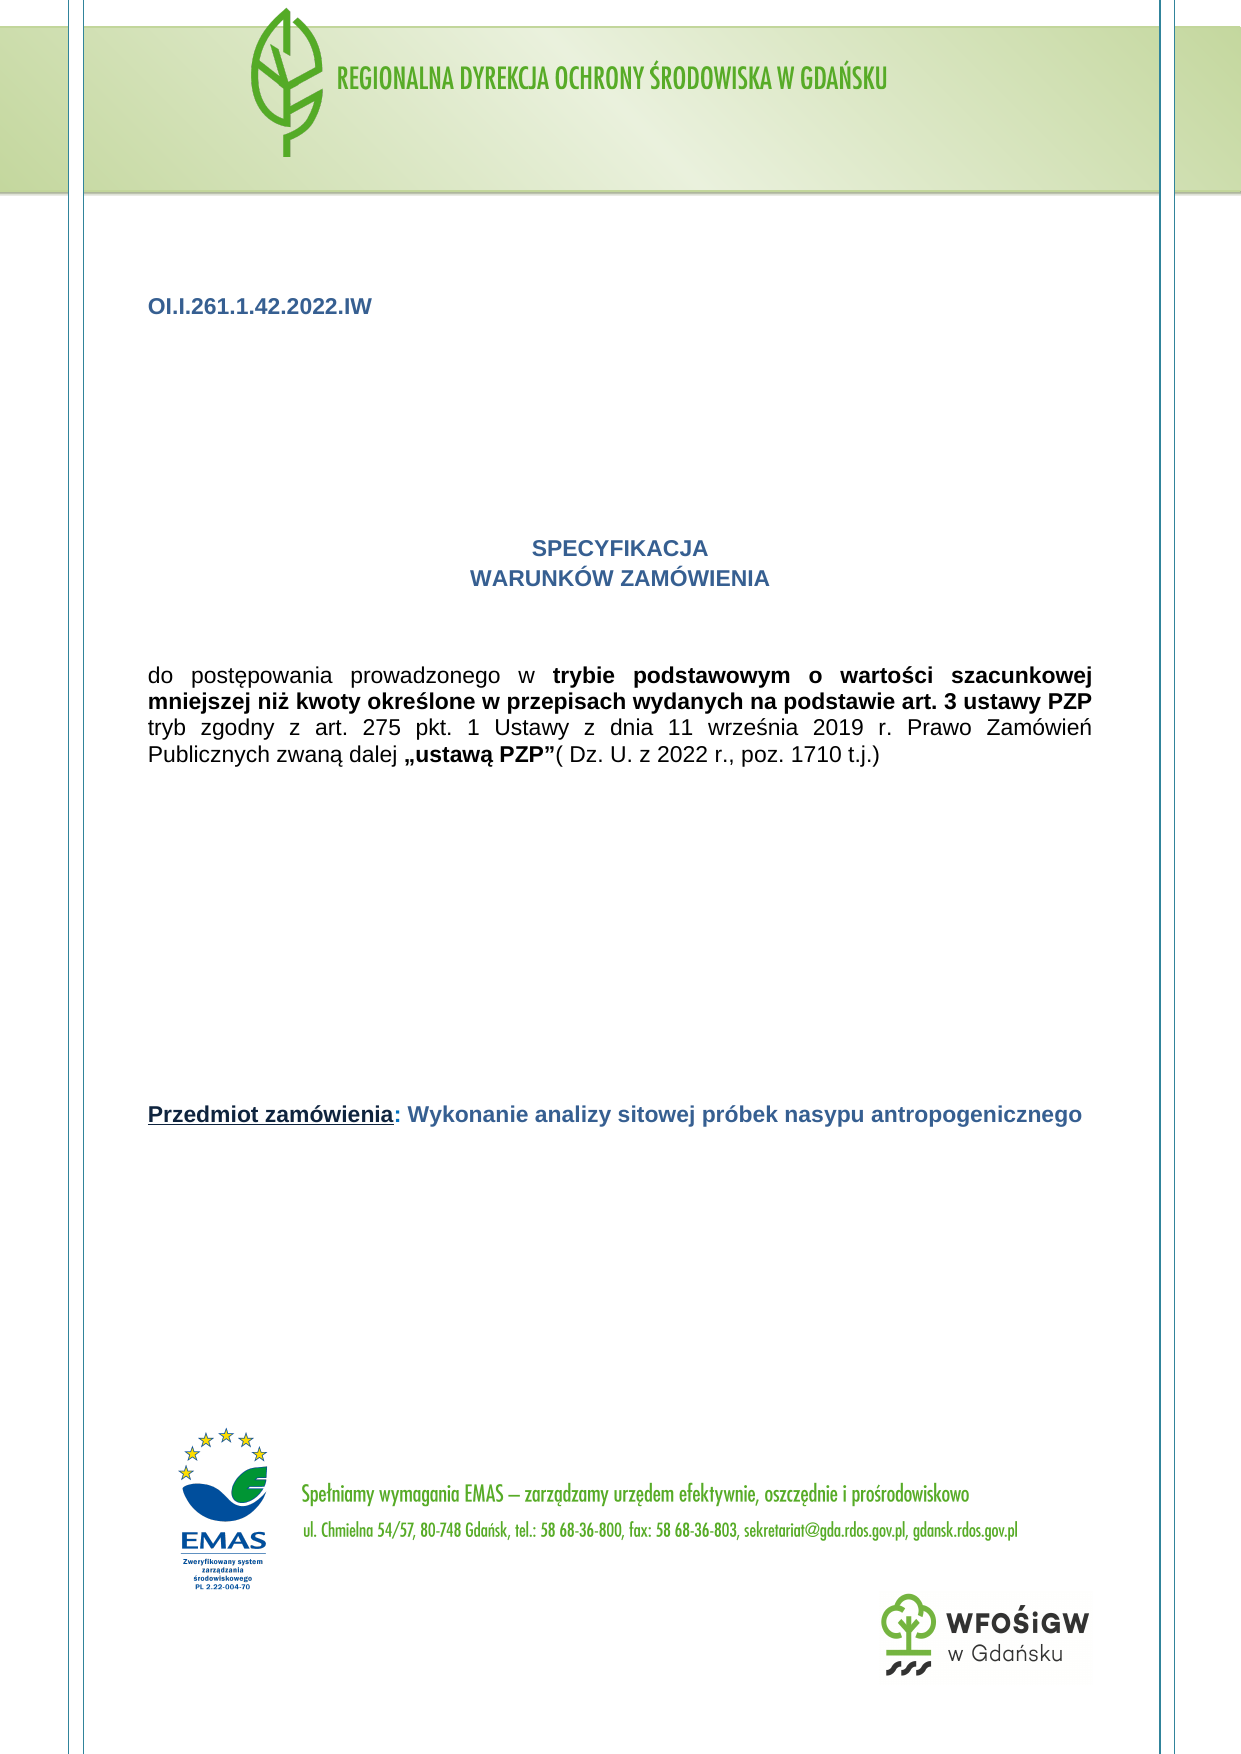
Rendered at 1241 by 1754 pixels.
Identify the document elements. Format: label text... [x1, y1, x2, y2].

picture [178, 1427, 1093, 1685]
text SPECYFIKACJA [148, 535, 1093, 561]
text WARUNKÓW ZAMÓWIENIA [148, 565, 1093, 591]
text OI.I.261.1.42.2022.IW [148, 293, 1093, 319]
text Przedmiot zamówienia: Wykonanie analizy sitowej próbek nasypu antropogenicznego [148, 1101, 1093, 1128]
text do postępowania prowadzonego w trybie podstawowym o wartości szacunkowej mniejszej niż kwoty określone w przepisach wydanych na podstawie art. 3 ustawy PZP tryb zgodny z art. 275 pkt. 1 Ustawy z dnia 11 września 2019 r. Prawo Zamówień Publicznych zwaną dalej „ustawą PZP”( Dz. U. z 2022 r., poz. 1710 t.j.) [148, 662, 1093, 767]
picture [247, 7, 1053, 157]
